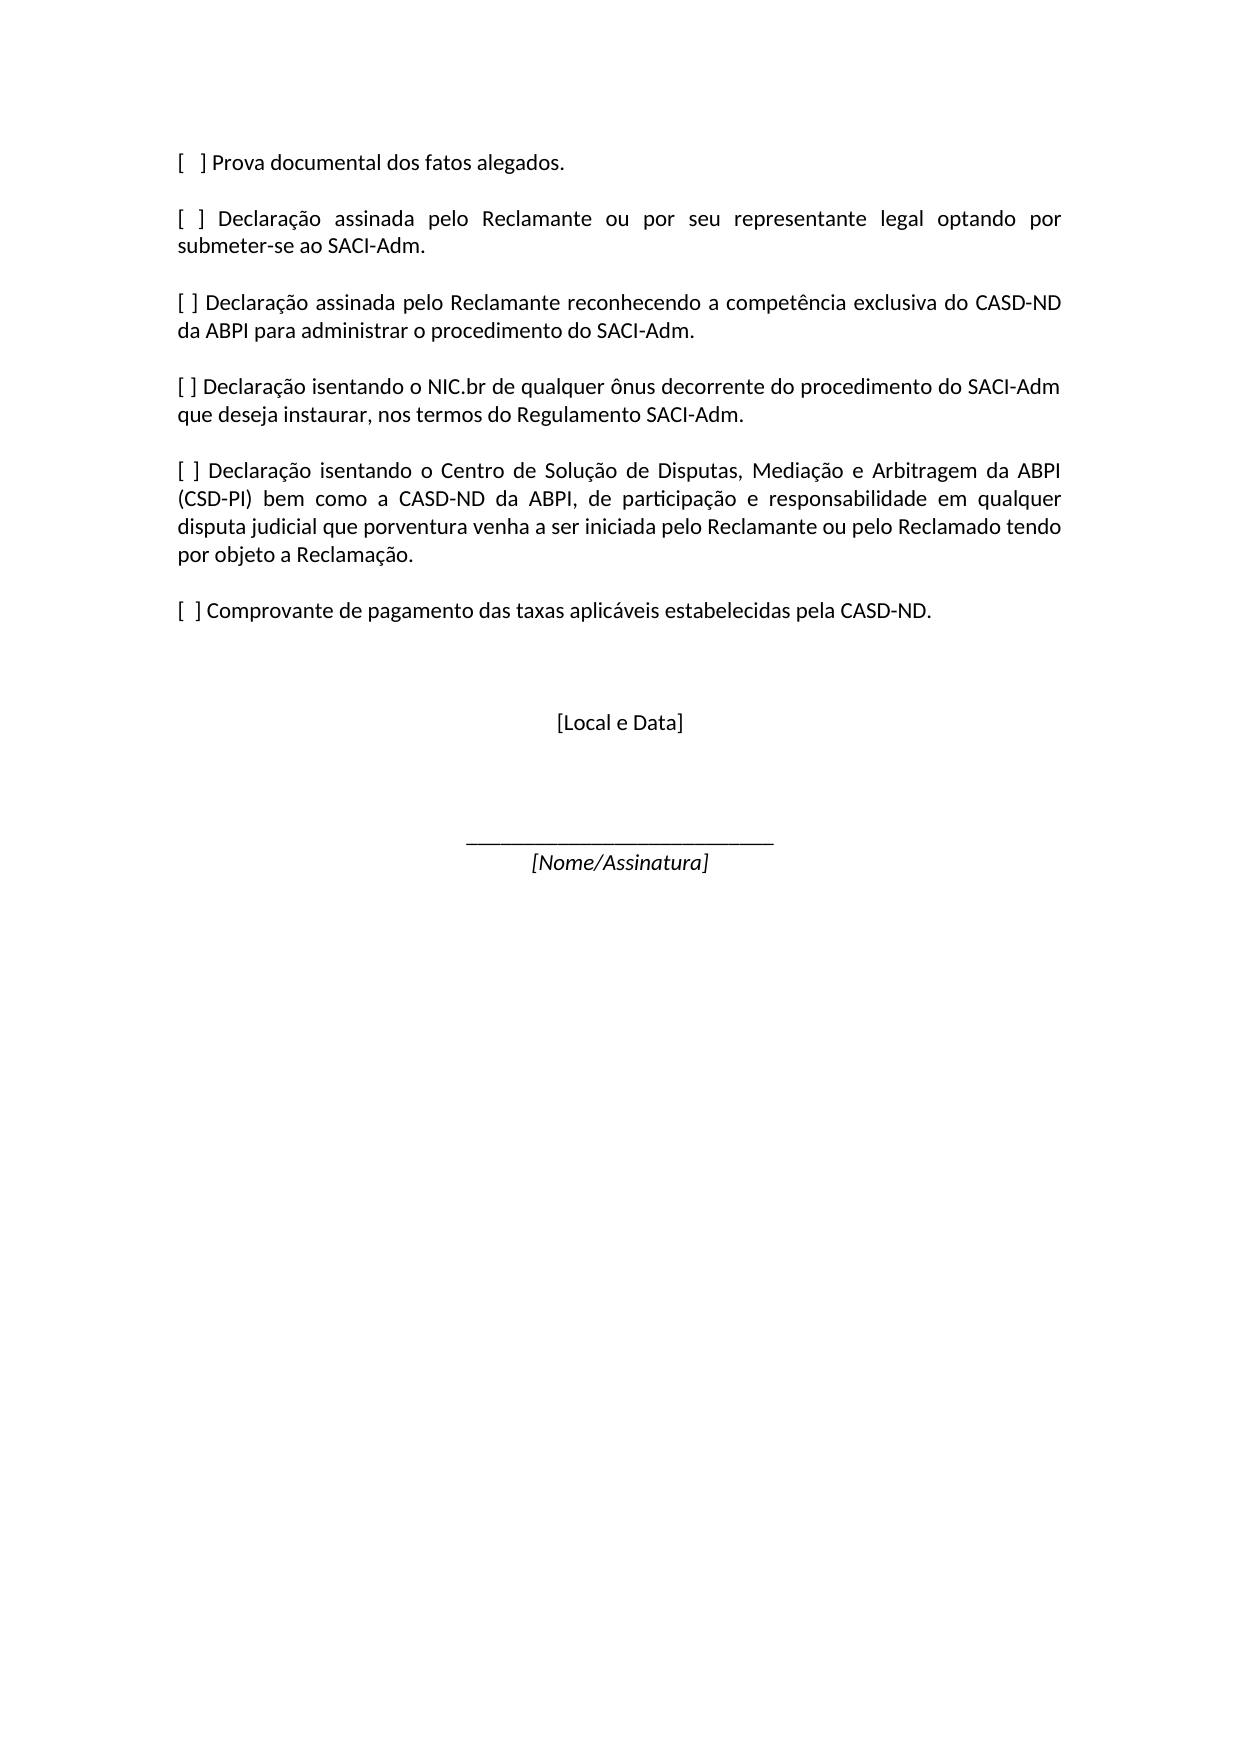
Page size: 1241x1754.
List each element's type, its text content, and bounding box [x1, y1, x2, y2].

text [ ] Declaração assinada pelo Reclamante reconhecendo a competência exclusiva do CASD-ND da ABPI para administrar o procedimento do SACI-Adm. [177, 288, 1063, 344]
text [ ] Prova documental dos fatos alegados. [177, 148, 1063, 176]
text [Local e Data] [177, 708, 1063, 736]
text [ ] Declaração isentando o NIC.br de qualquer ônus decorrente do procedimento do SACI-Adm que deseja instaurar, nos termos do Regulamento SACI-Adm. [177, 372, 1063, 428]
text [ ] Comprovante de pagamento das taxas aplicáveis estabelecidas pela CASD-ND. [177, 596, 1063, 624]
text [ ] Declaração assinada pelo Reclamante ou por seu representante legal optando por submeter-se ao SACI-Adm. [177, 204, 1063, 260]
text [Nome/Assinatura] [177, 848, 1063, 876]
text ___________________________ [177, 820, 1063, 848]
text [ ] Declaração isentando o Centro de Solução de Disputas, Mediação e Arbitragem da ABPI (CSD-PI) bem como a CASD-ND da ABPI, de participação e responsabilidade em qualquer disputa judicial que porventura venha a ser iniciada pelo Reclamante ou pelo Reclamado tendo por objeto a Reclamação. [177, 456, 1063, 568]
